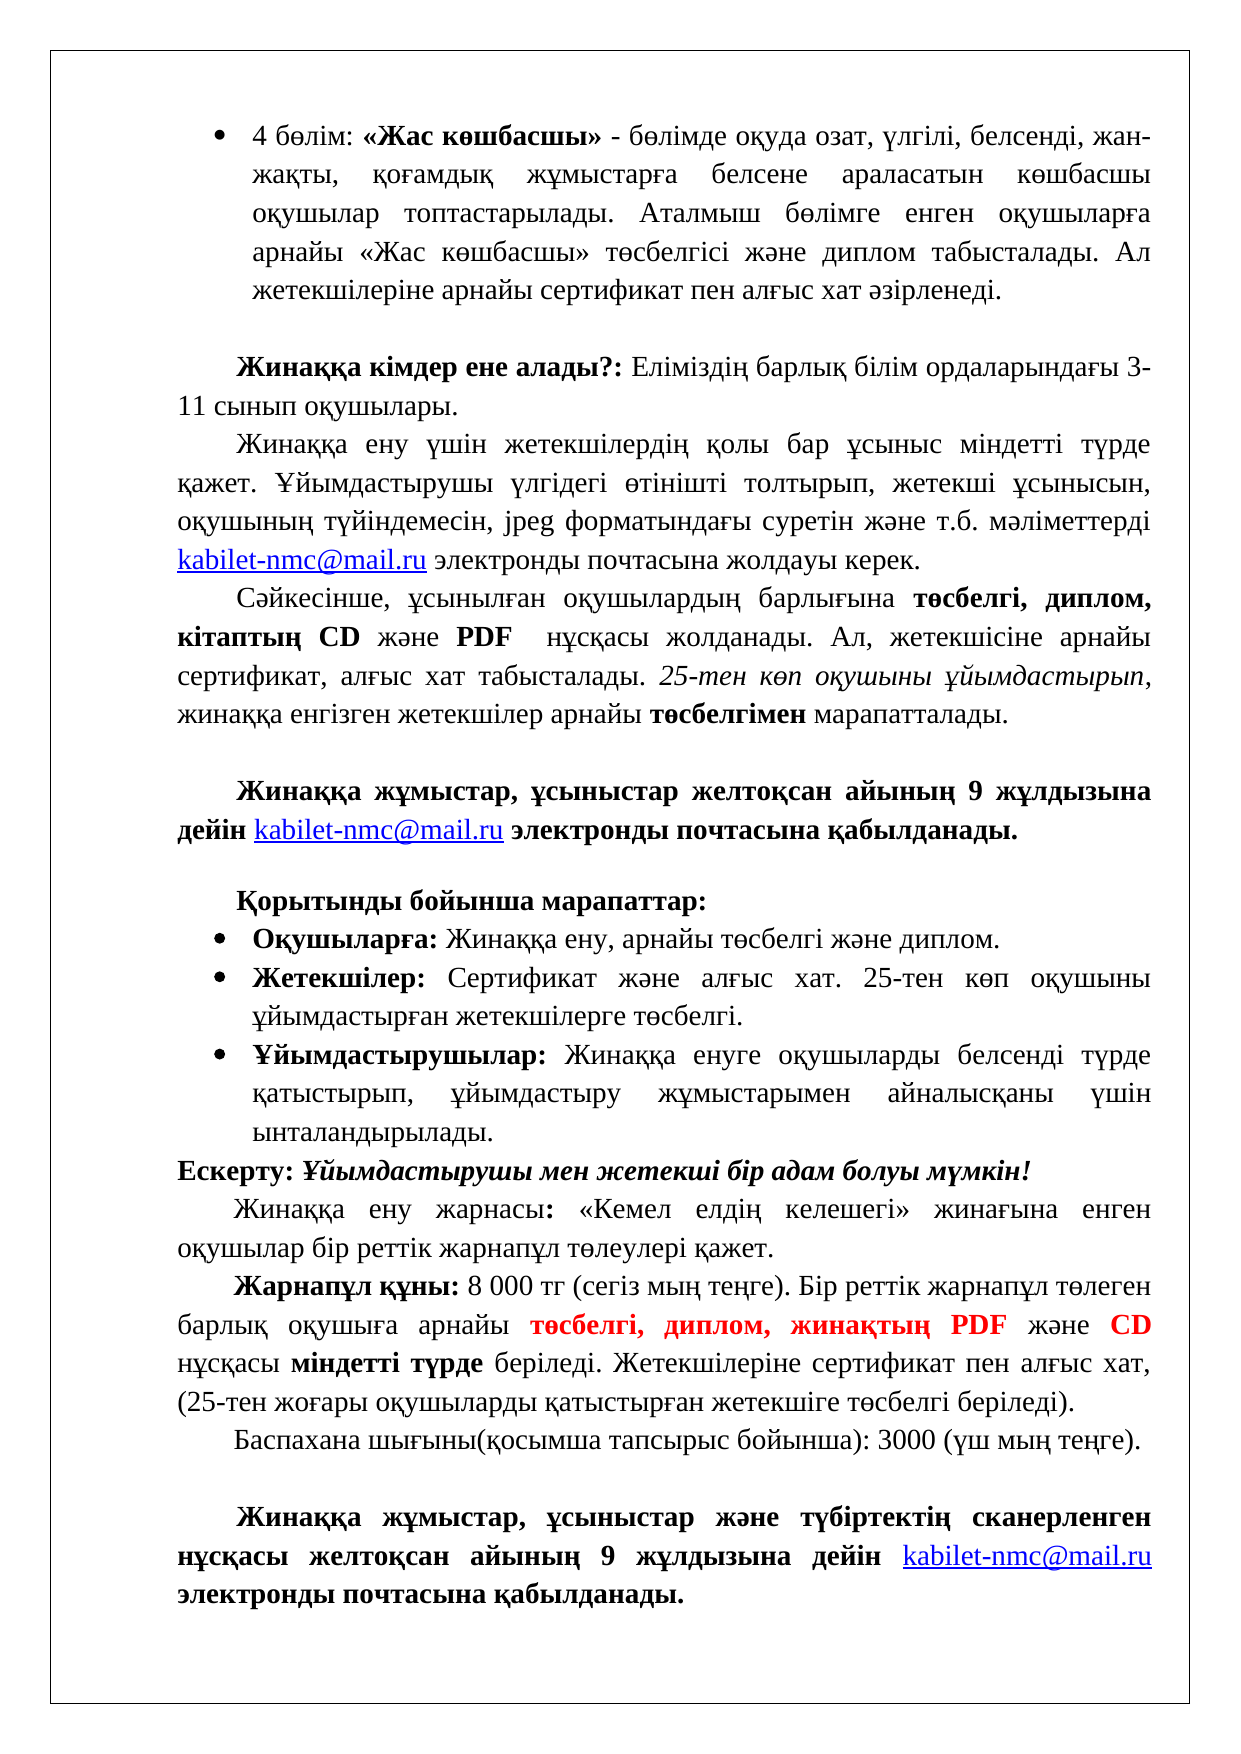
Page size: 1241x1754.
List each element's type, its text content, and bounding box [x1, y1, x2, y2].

text Қорытынды бойынша марапаттар: [177, 883, 1152, 916]
text Жарнапұл құны: 8 000 тг (сегіз мың теңге). Бір реттік жарнапұл төлеген барлық оқушыға арнайы төсбелгі, диплом, жинақтың PDF және CD нұсқасы міндетті түрде беріледі. Жетекшілеріне сертификат пен алғыс хат, (25-тен жоғары оқушыларды қатыстырған жетекшіге төсбелгі беріледі). [177, 1268, 1152, 1307]
list Оқушыларға: Жинаққа ену, арнайы төсбелгі және диплом. [214, 921, 1152, 955]
text Жинаққа жұмыстар, ұсыныстар және түбіртектің сканерленген нұсқасы желтоқсан айының 9 жұлдызына дейін kabilet-nmc@mail.ru электронды почтасына қабылданады. [177, 1499, 1152, 1610]
list 4 бөлім: «Жас көшбасшы» - бөлімде оқуда озат, үлгілі, белсенді, жан-жақты, қоғамдық жұмыстарға белсене араласатын көшбасшы оқушылар топтастарылады. Аталмыш бөлімге енген оқушыларға арнайы «Жас көшбасшы» төсбелгісі және диплом табысталады. Ал жетекшілеріне арнайы сертификат пен алғыс хат әзірленеді. [214, 118, 1152, 306]
text Жарнапұл құны: 8 000 тг (сегіз мың теңге). Бір реттік жарнапұл төлеген барлық оқушыға арнайы төсбелгі, диплом, жинақтың PDF және CD нұсқасы міндетті түрде беріледі. Жетекшілеріне сертификат пен алғыс хат, (25-тен жоғары оқушыларды қатыстырған жетекшіге төсбелгі беріледі). [177, 1340, 1152, 1417]
text Жинаққа жұмыстар, ұсыныстар желтоқсан айының 9 жұлдызына дейін kabilet-nmc@mail.ru электронды почтасына қабылданады. [177, 773, 1152, 845]
text Ескерту: Ұйымдастырушы мен жетекші бір адам болуы мүмкін! [177, 1153, 1152, 1186]
text Жинаққа кімдер ене алады?: Еліміздің барлық білім ордаларындағы 3-11 сынып оқушылары. [177, 349, 1152, 421]
text Жинаққа ену үшін жетекшілердің қолы бар ұсыныс міндетті түрде қажет. Ұйымдастырушы үлгідегі өтінішті толтырып, жетекші ұсынысын, оқушының түйіндемесін, jpeg форматындағы суретін және т.б. мәліметтерді kabilet-nmc@mail.ru электронды почтасына жолдауы керек. [177, 426, 1152, 576]
text Жинаққа ену жарнасы: «Кемел елдің келешегі» жинағына енген оқушылар бір реттік жарнапұл төлеулері қажет. [177, 1191, 1152, 1263]
text Сәйкесінше, ұсынылған оқушылардың барлығына төсбелгі, диплом, кітаптың CD және PDF нұсқасы жолданады. Ал, жетекшісіне арнайы сертификат, алғыс хат табысталады. 25-тен көп оқушыны ұйымдастырып, жинаққа енгізген жетекшілер арнайы төсбелгімен марапатталады. [177, 581, 1152, 730]
list Жетекшілер: Сертификат және алғыс хат. 25-тен көп оқушыны ұйымдастырған жетекшілерге төсбелгі. [214, 960, 1152, 1032]
text Баспахана шығыны(қосымша тапсырыс бойынша): 3000 (үш мың теңге). [177, 1422, 1152, 1456]
list Ұйымдастырушылар: Жинаққа енуге оқушыларды белсенді түрде қатыстырып, ұйымдастыру жұмыстарымен айналысқаны үшін ынталандырылады. [214, 1037, 1152, 1148]
